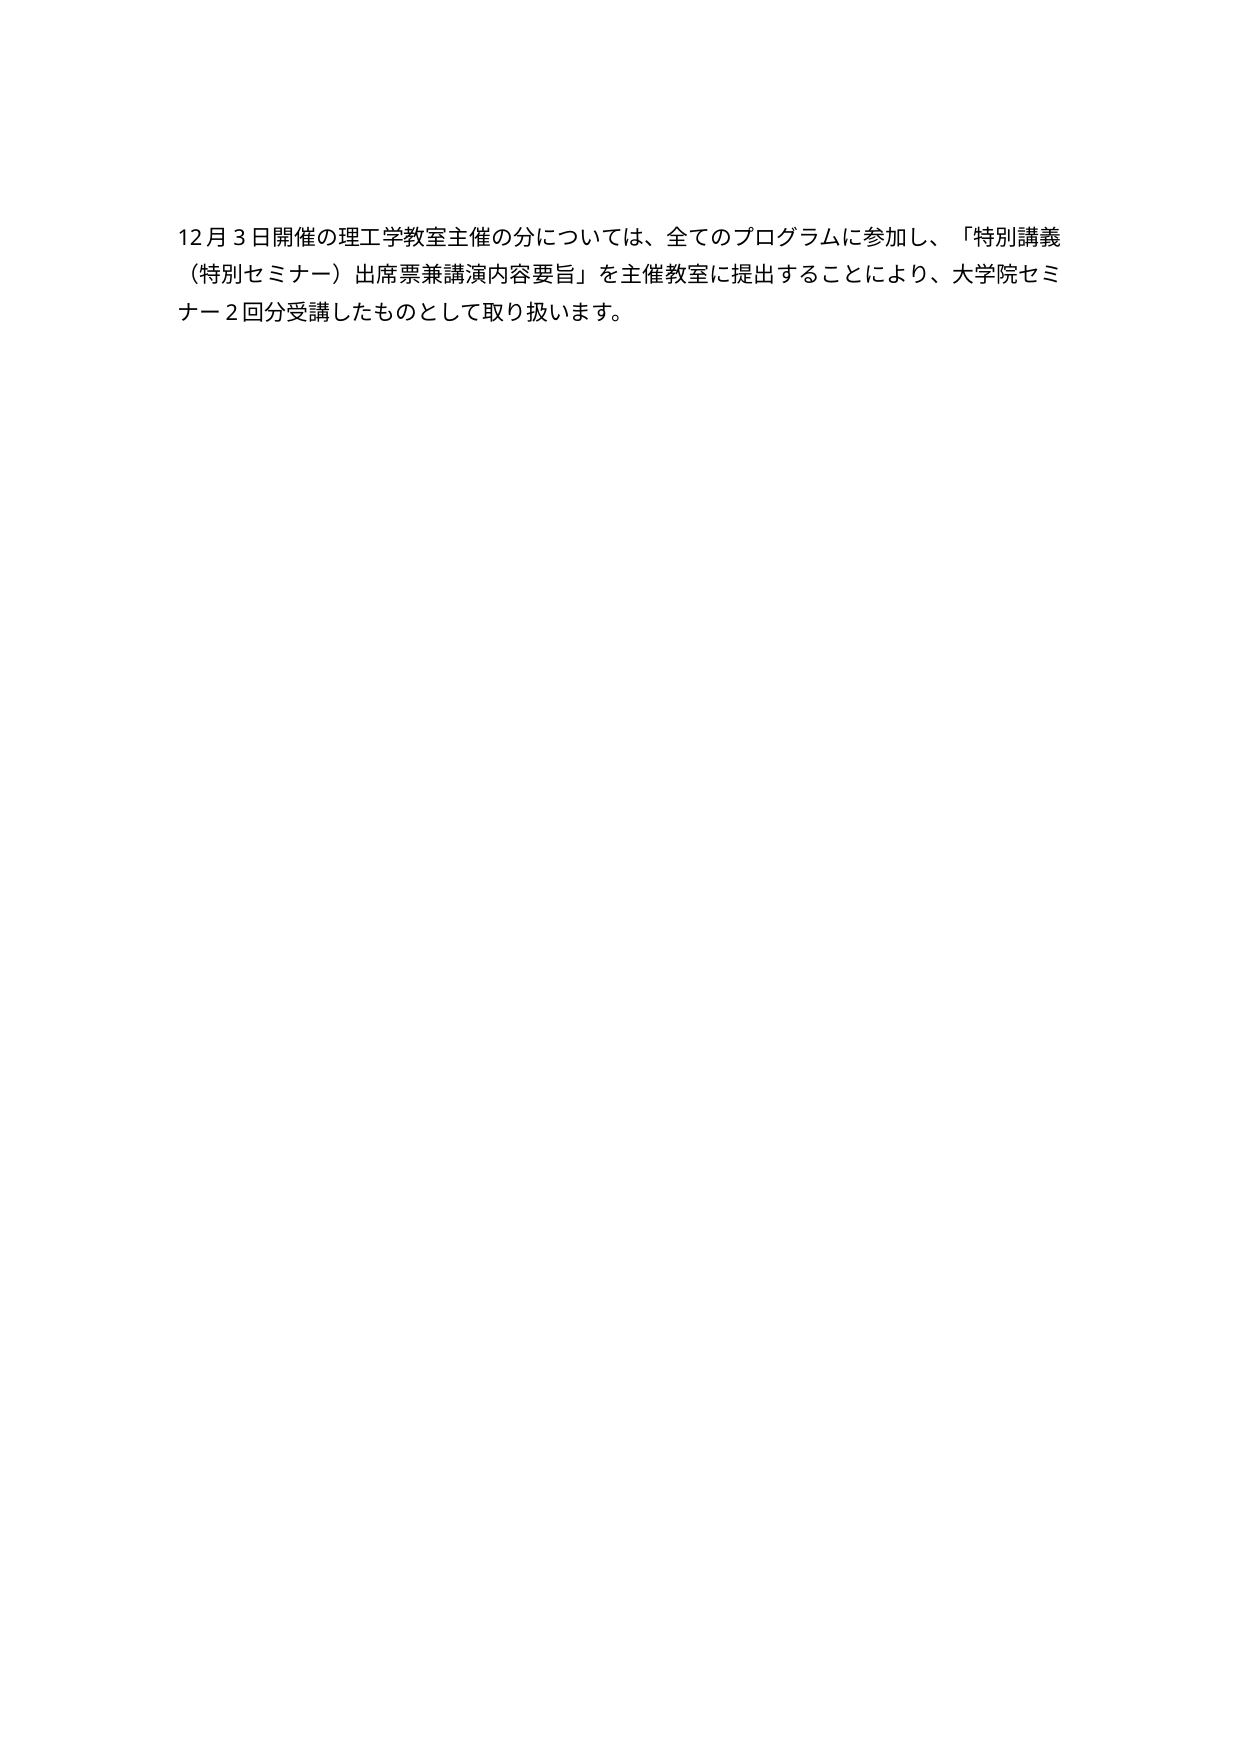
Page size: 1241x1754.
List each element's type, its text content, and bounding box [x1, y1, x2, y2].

text 12月3日開催の理工学教室主催の分については、全てのプログラムに参加し、「特別講義（特別セミナー）出席票兼講演内容要旨」を主催教室に提出することにより、大学院セミナー2回分受講したものとして取り扱います。 [177, 217, 1063, 329]
